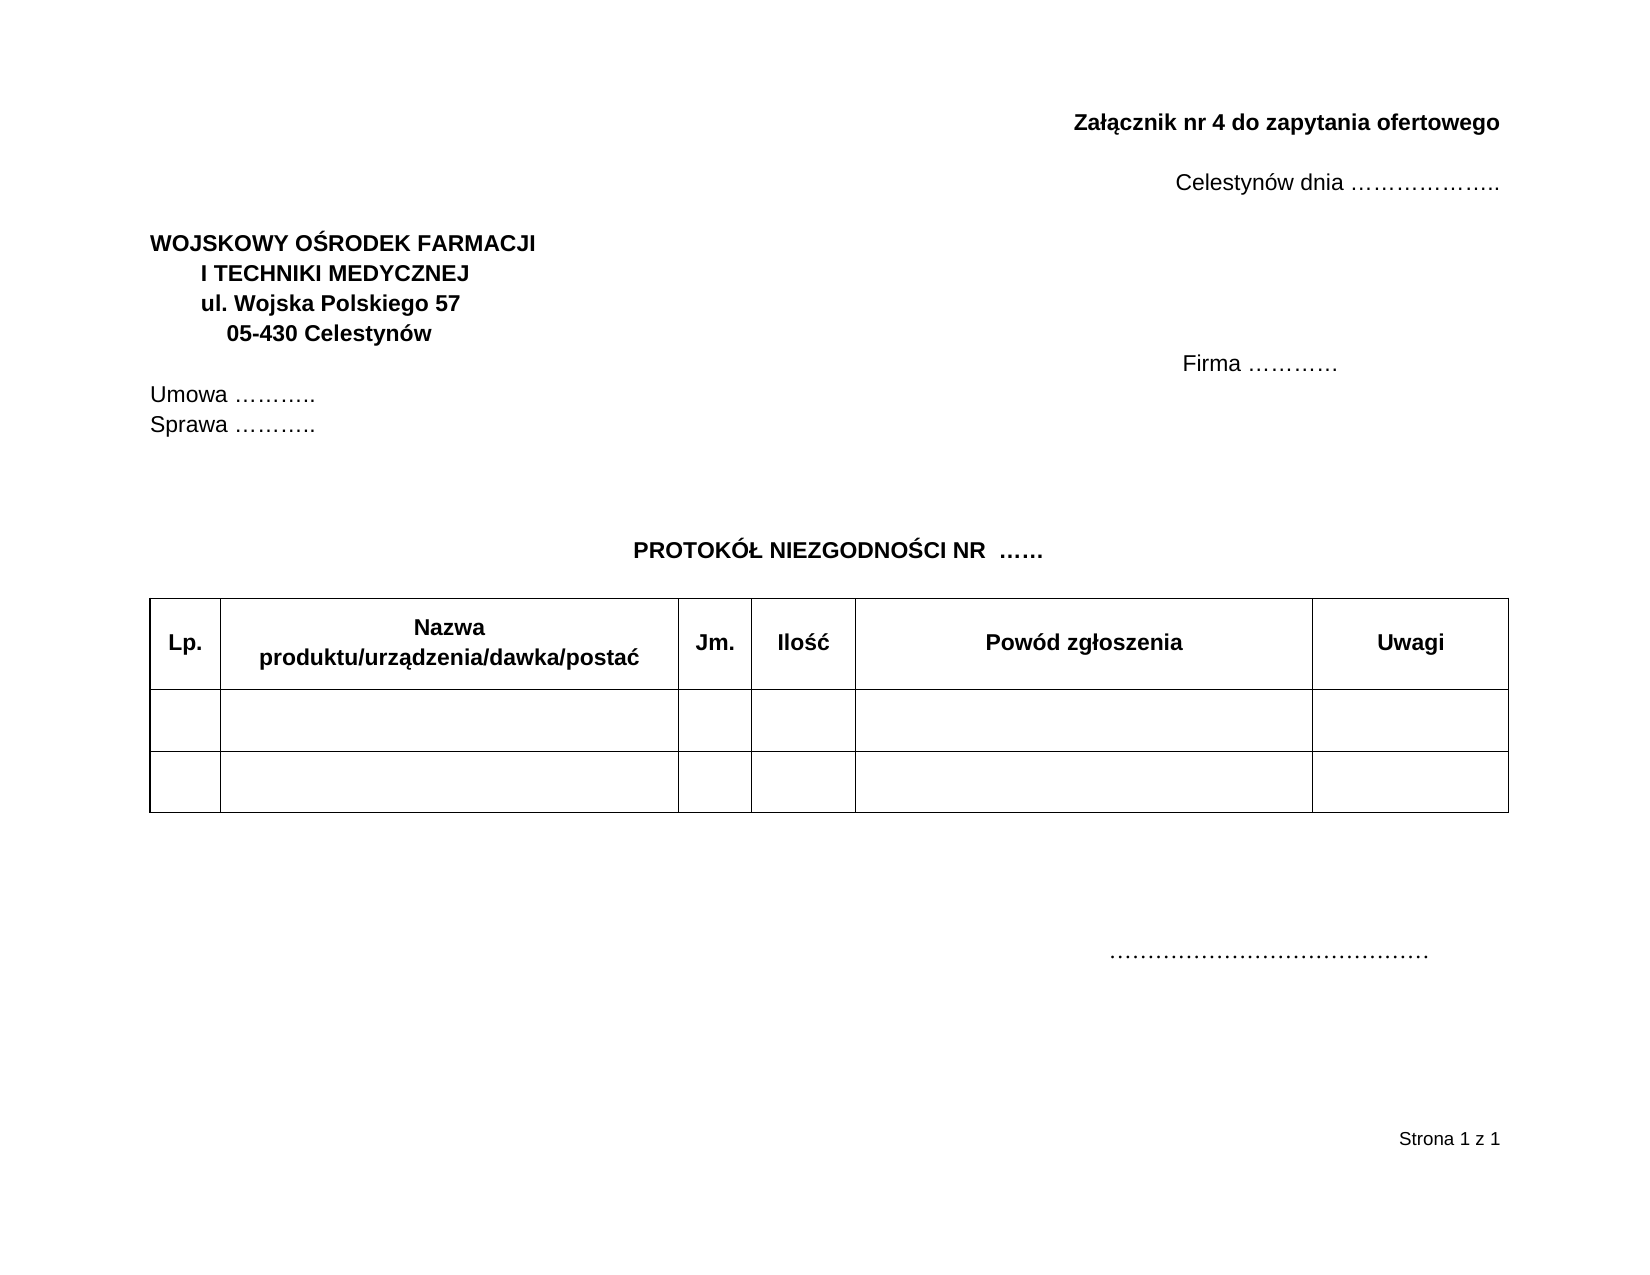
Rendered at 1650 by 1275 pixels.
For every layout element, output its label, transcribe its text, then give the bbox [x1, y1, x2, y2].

text …………………………………… [1035, 937, 1500, 963]
table_header Nazwa produktu/urządzenia/dawka/postać [221, 599, 678, 689]
text WOJSKOWY OŚRODEK FARMACJI [150, 229, 1500, 256]
table_header Jm. [679, 599, 751, 689]
table_cell [752, 752, 855, 812]
table_cell [1313, 752, 1508, 812]
text I TECHNIKI MEDYCZNEJ [150, 260, 1500, 286]
table_cell [679, 690, 751, 751]
table_header Lp. [151, 599, 220, 689]
text PROTOKÓŁ NIEZGODNOŚCI NR …… [445, 537, 1500, 563]
table_cell [151, 690, 220, 751]
text 05-430 Celestynów [150, 320, 1500, 346]
table_cell [856, 752, 1312, 812]
table_header Ilość [752, 599, 855, 689]
text Sprawa ……….. [150, 411, 1500, 437]
text Firma ………… [1182, 350, 1500, 377]
text Celestynów dnia ……………….. [150, 169, 1500, 195]
text ul. Wojska Polskiego 57 [150, 290, 1500, 316]
text Umowa ……….. [150, 381, 1500, 407]
table_cell [856, 690, 1312, 751]
table_cell [1313, 690, 1508, 751]
table_cell [221, 752, 678, 812]
table_cell [221, 690, 678, 751]
table_cell [752, 690, 855, 751]
table_cell [679, 752, 751, 812]
table_header Uwagi [1313, 599, 1508, 689]
text Załącznik nr 4 do zapytania ofertowego [150, 109, 1500, 135]
table_cell [151, 752, 220, 812]
table_header Powód zgłoszenia [856, 599, 1312, 689]
